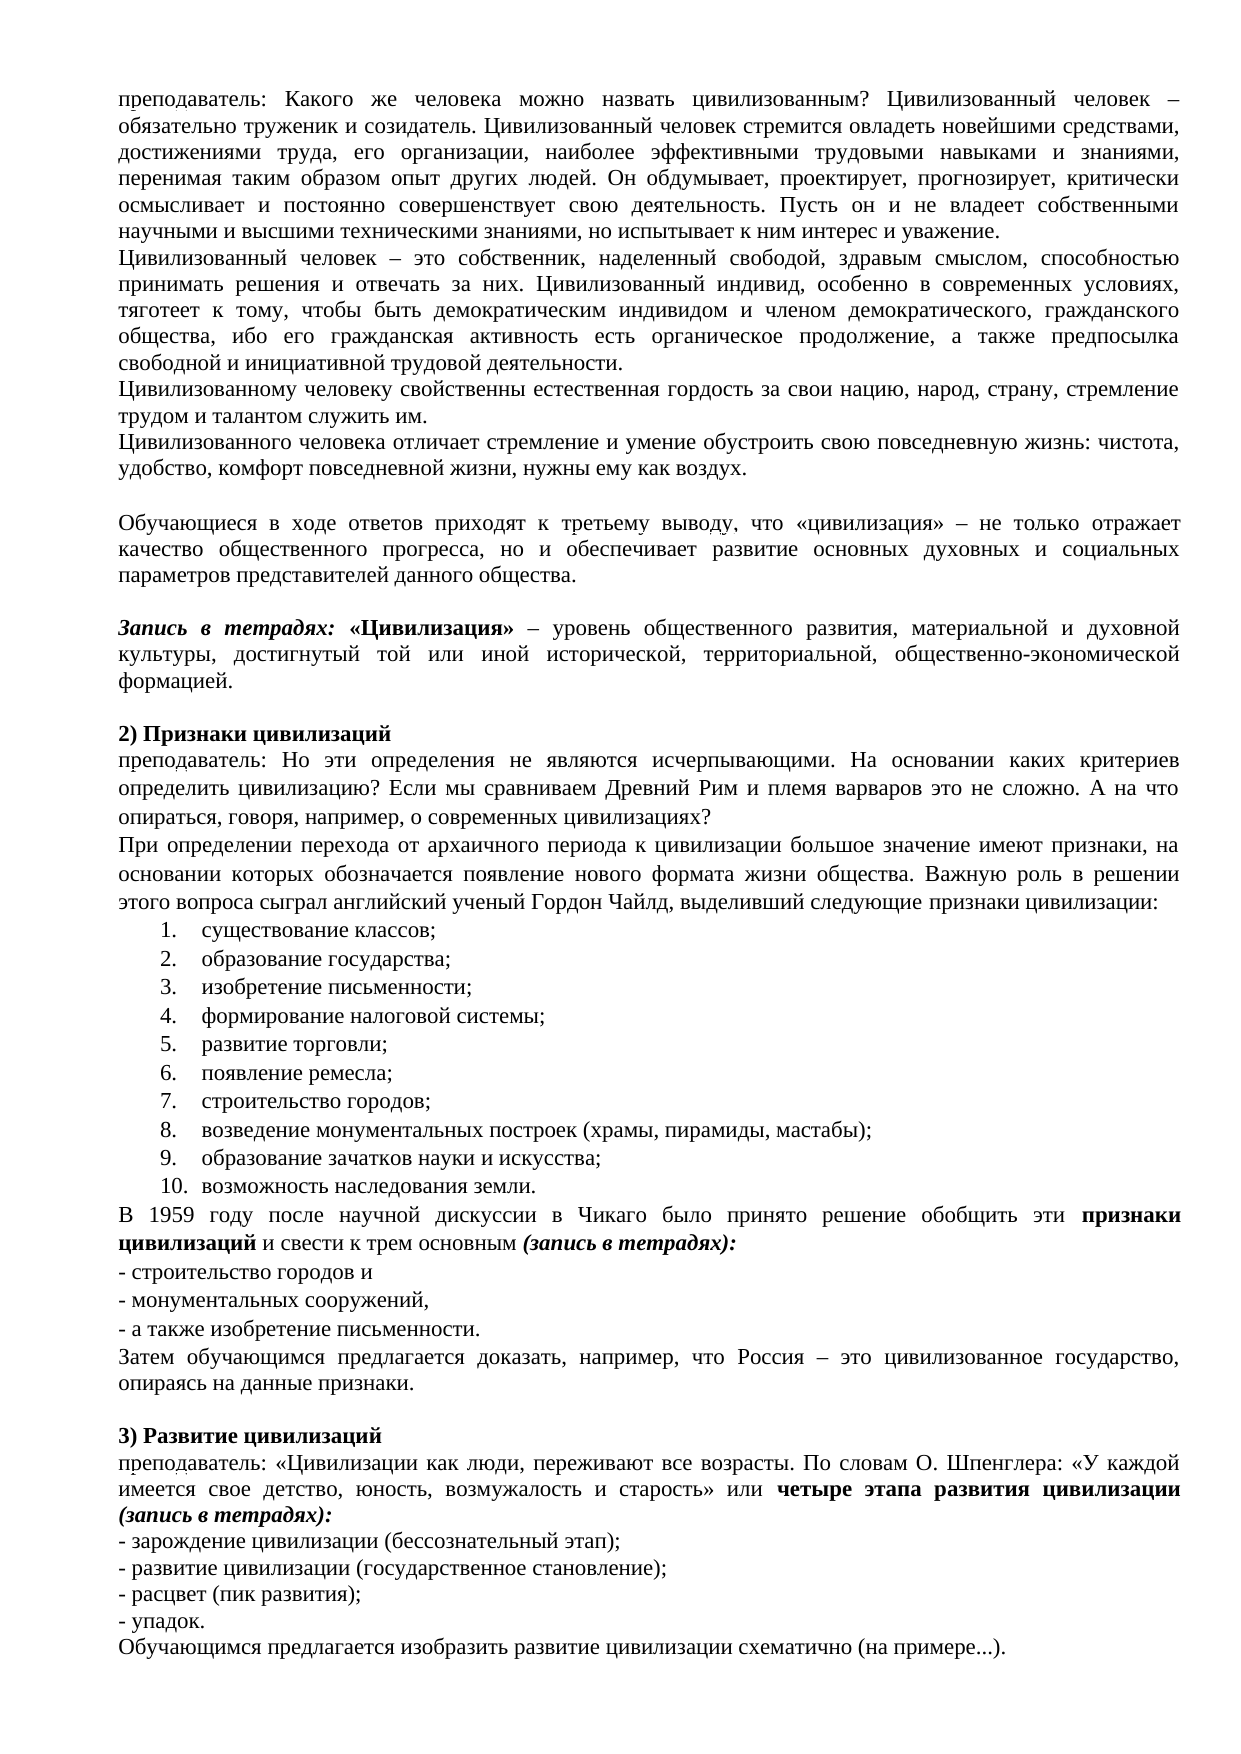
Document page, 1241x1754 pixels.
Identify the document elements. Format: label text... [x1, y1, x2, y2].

text - строительство городов и [118, 1258, 1181, 1284]
text Обучающиеся в ходе ответов приходят к третьему выводу, что «цивилизация» – не только отражает качество общественного прогресса, но и обеспечивает развитие основных духовных и социальных параметров представителей данного общества. [118, 509, 1181, 588]
text - а также изобретение письменности. [118, 1315, 1181, 1341]
text Обучающимся предлагается изобразить развитие цивилизации схематично (на примере...). [118, 1633, 1181, 1659]
list появление ремесла; [160, 1059, 1181, 1085]
text Цивилизованный человек – это собственник, наделенный свободой, здравым смыслом, способностью принимать решения и отвечать за них. Цивилизованный индивид, особенно в современных условиях, тяготеет к тому, чтобы быть демократическим индивидом и членом демократического, гражданского общества, ибо его гражданская активность есть органическое продолжение, а также предпосылка свободной и инициативной трудовой деятельности. [118, 243, 1181, 375]
list изобретение письменности; [160, 973, 1181, 1000]
list развитие торговли; [160, 1030, 1181, 1057]
text - расцвет (пик развития); [118, 1580, 1181, 1607]
text преподаватель: «Цивилизации как люди, переживают все возрасты. По словам О. Шпенглера: «У каждой имеется свое детство, юность, возмужалость и старость» или четыре этапа развития цивилизации (запись в тетрадях): [118, 1448, 1181, 1528]
list возможность наследования земли. [160, 1172, 1181, 1199]
text При определении перехода от архаичного периода к цивилизации большое значение имеют признаки, на основании которых обозначается появление нового формата жизни общества. Важную роль в решении этого вопроса сыграл английский ученый Гордон Чайлд, выделивший следующие признаки цивилизации: [118, 831, 1181, 914]
list образование государства; [160, 945, 1181, 971]
text - монументальных сооружений, [118, 1286, 1181, 1313]
list образование зачатков науки и искусства; [160, 1144, 1181, 1170]
text - зарождение цивилизации (бессознательный этап); [118, 1528, 1181, 1554]
text преподаватель: Но эти определения не являются исчерпывающими. На основании каких критериев определить цивилизацию? Если мы сравниваем Древний Рим и племя варваров это не сложно. А на что опираться, говоря, например, о современных цивилизациях? [118, 746, 1181, 829]
text преподаватель: Какого же человека можно назвать цивилизованным? Цивилизованный человек – обязательно труженик и созидатель. Цивилизованный человек стремится овладеть новейшими средствами, достижениями труда, его организации, наиболее эффективными трудовыми навыками и знаниями, перенимая таким образом опыт других людей. Он обдумывает, проектирует, прогнозирует, критически осмысливает и постоянно совершенствует свою деятельность. Пусть он и не владеет собственными научными и высшими техническими знаниями, но испытывает к ним интерес и уважение. [118, 85, 1181, 243]
text Запись в тетрадях: «Цивилизация» – уровень общественного развития, материальной и духовной культуры, достигнутый той или иной исторической, территориальной, общественно-экономической формацией. [118, 614, 1181, 693]
text - упадок. [118, 1607, 1181, 1633]
text 2) Признаки цивилизаций [118, 719, 1181, 746]
text Затем обучающимся предлагается доказать, например, что Россия – это цивилизованное государство, опираясь на данные признаки. [118, 1343, 1181, 1396]
list существование классов; [160, 917, 1181, 943]
text Цивилизованному человеку свойственны естественная гордость за свои нацию, народ, страну, стремление трудом и талантом служить им. [118, 375, 1181, 428]
text 3) Развитие цивилизаций [118, 1422, 1181, 1448]
text Цивилизованного человека отличает стремление и умение обустроить свою повседневную жизнь: чистота, удобство, комфорт повседневной жизни, нужны ему как воздух. [118, 428, 1181, 481]
text В 1959 году после научной дискуссии в Чикаго было принято решение обобщить эти признаки цивилизаций и свести к трем основным (запись в тетрадях): [118, 1201, 1181, 1256]
list формирование налоговой системы; [160, 1002, 1181, 1028]
text - развитие цивилизации (государственное становление); [118, 1554, 1181, 1580]
list возведение монументальных построек (храмы, пирамиды, мастабы); [160, 1116, 1181, 1142]
list строительство городов; [160, 1087, 1181, 1113]
